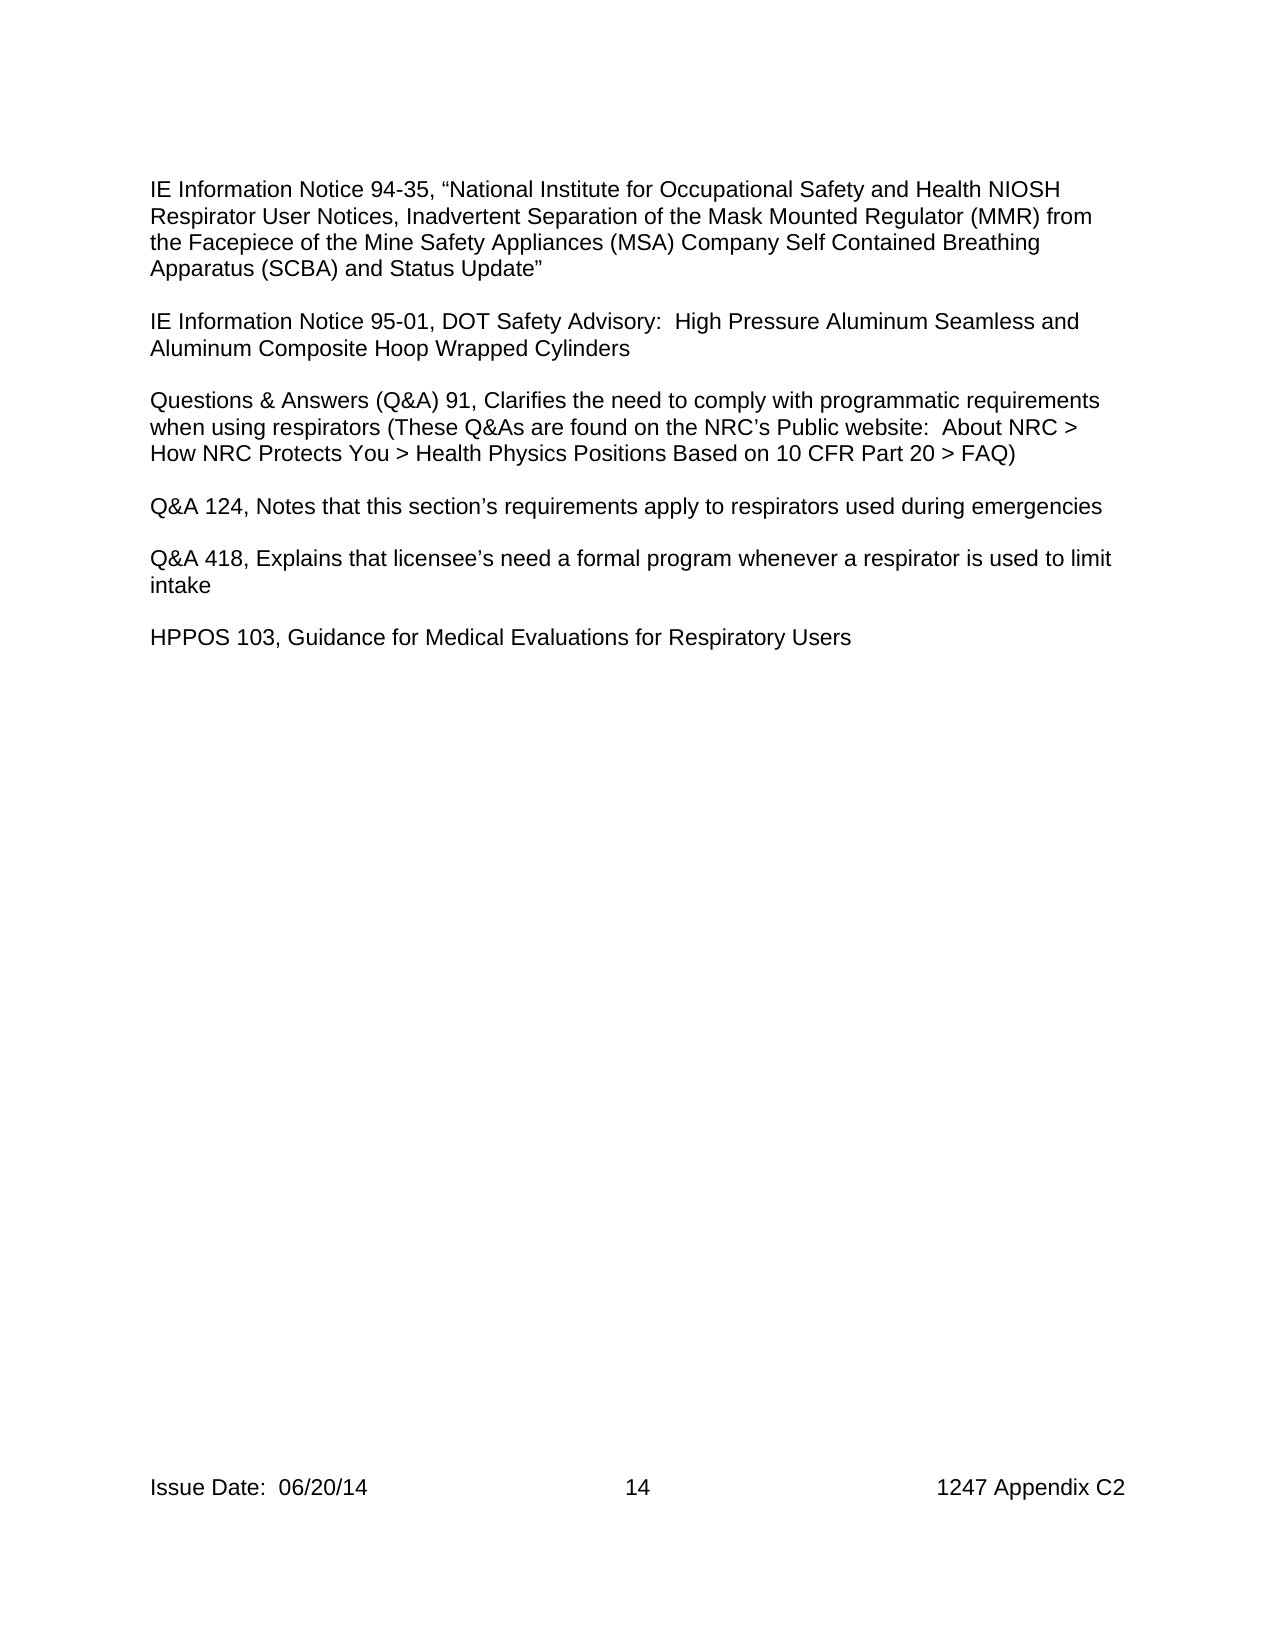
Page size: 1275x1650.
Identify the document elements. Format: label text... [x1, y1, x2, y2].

text IE Information Notice 95-01, DOT Safety Advisory: High Pressure Aluminum Seamless and Aluminum Composite Hoop Wrapped Cylinders [150, 308, 1125, 361]
text Q&A 124, Notes that this section’s requirements apply to respirators used during emergencies [150, 493, 1125, 519]
text IE Information Notice 94-35, “National Institute for Occupational Safety and Health NIOSH Respirator User Notices, Inadvertent Separation of the Mask Mounted Regulator (MMR) from the Facepiece of the Mine Safety Appliances (MSA) Company Self Contained Breathing Apparatus (SCBA) and Status Update” [150, 176, 1125, 282]
text Q&A 418, Explains that licensee’s need a formal program whenever a respirator is used to limit intake [150, 545, 1125, 598]
text Questions & Answers (Q&A) 91, Clarifies the need to comply with programmatic requirements when using respirators (These Q&As are found on the NRC’s Public website: About NRC > How NRC Protects You > Health Physics Positions Based on 10 CFR Part 20 > FAQ) [150, 387, 1125, 466]
text HPPOS 103, Guidance for Medical Evaluations for Respiratory Users [150, 624, 1125, 651]
